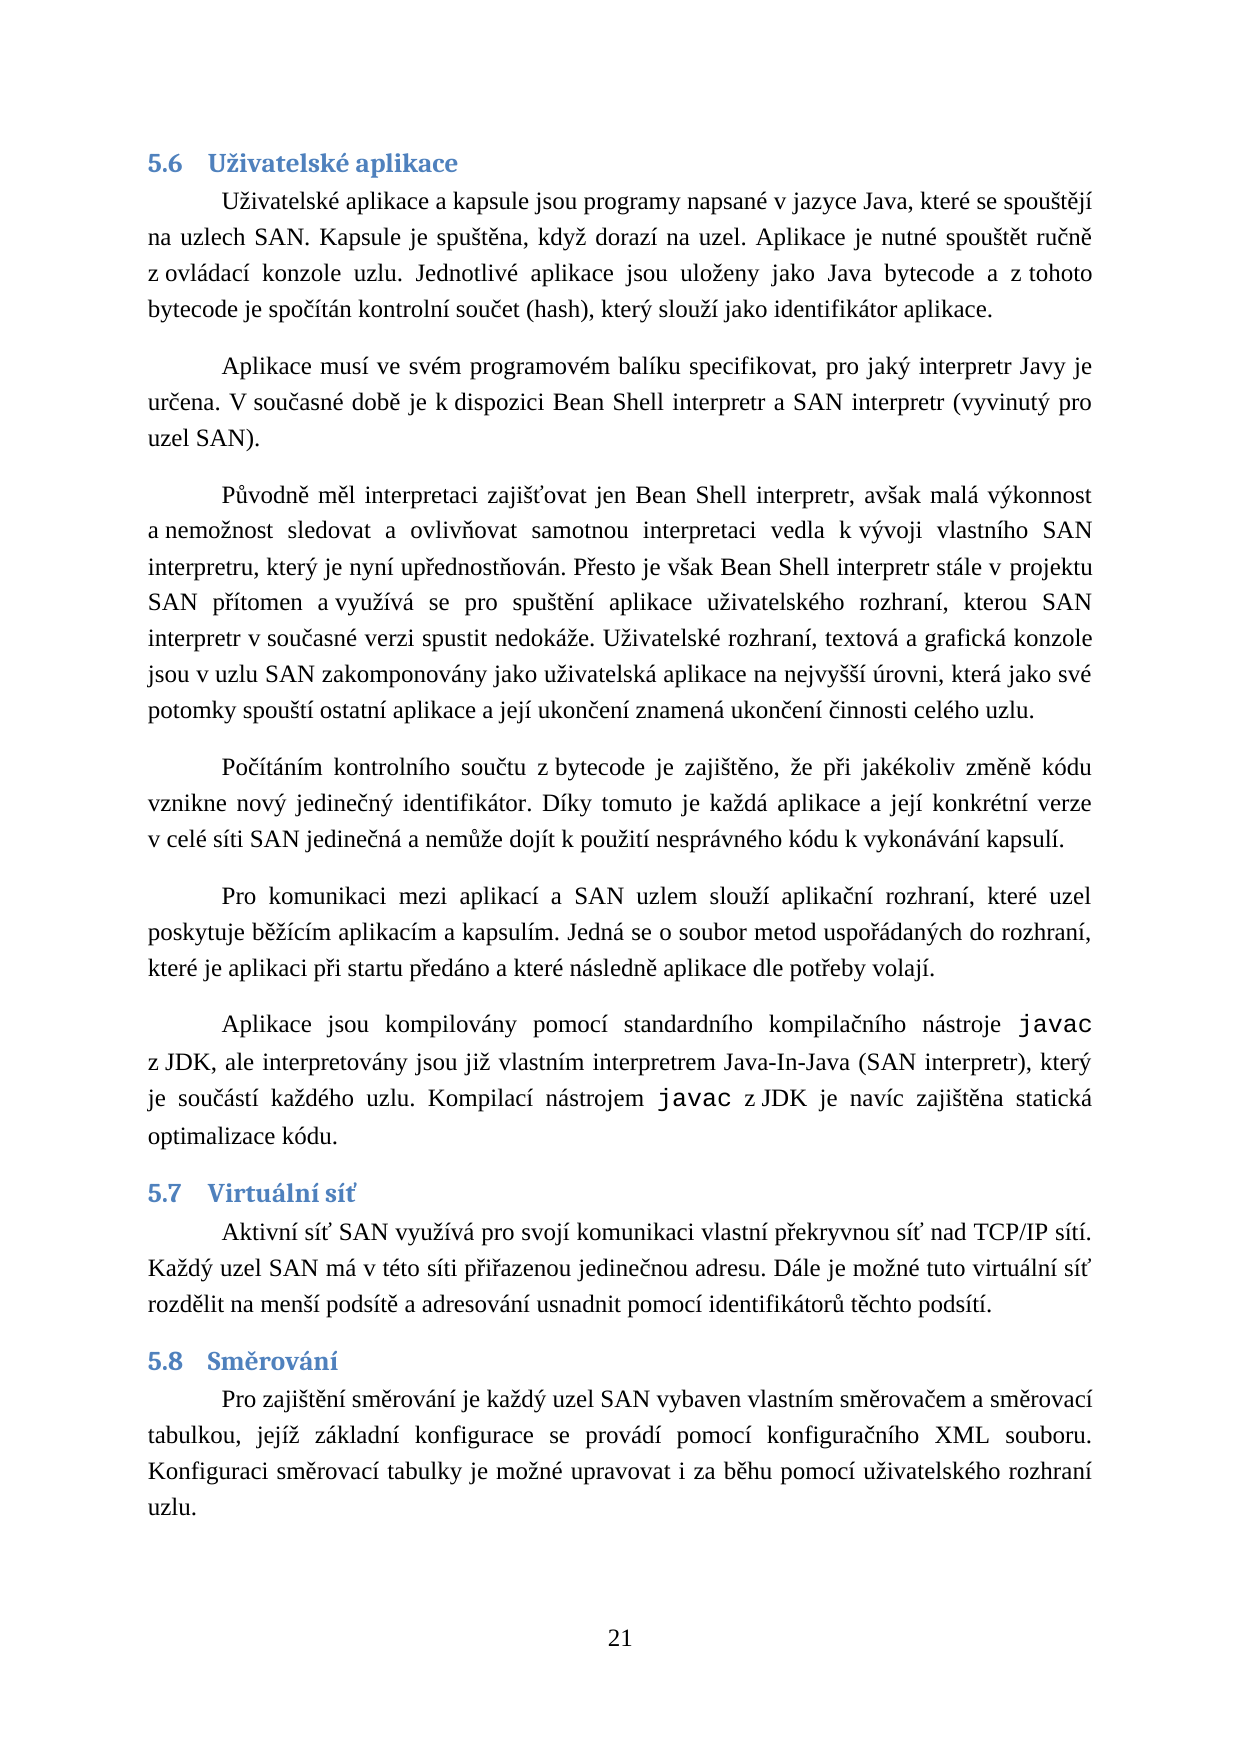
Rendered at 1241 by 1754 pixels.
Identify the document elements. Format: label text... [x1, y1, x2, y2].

subtitle Směrování [148, 1346, 1093, 1377]
text Pro komunikaci mezi aplikací a SAN uzlem slouží aplikační rozhraní, které uzel poskytuje běžícím aplikacím a kapsulím. Jedná se o soubor metod uspořádaných do rozhraní, které je aplikaci při startu předáno a které následně aplikace dle potřeby volají. [148, 881, 1093, 981]
text Původně měl interpretaci zajišťovat jen Bean Shell interpretr, avšak malá výkonnost a nemožnost sledovat a ovlivňovat samotnou interpretaci vedla k vývoji vlastního SAN interpretru, který je nyní upřednostňován. Přesto je však Bean Shell interpretr stále v projektu SAN přítomen a využívá se pro spuštění aplikace uživatelského rozhraní, kterou SAN interpretr v současné verzi spustit nedokáže. Uživatelské rozhraní, textová a grafická konzole jsou v uzlu SAN zakomponovány jako uživatelská aplikace na nejvyšší úrovni, která jako své potomky spouští ostatní aplikace a její ukončení znamená ukončení činnosti celého uzlu. [148, 480, 1093, 724]
text Aplikace musí ve svém programovém balíku specifikovat, pro jaký interpretr Javy je určena. V současné době je k dispozici Bean Shell interpretr a SAN interpretr (vyvinutý pro uzel SAN). [148, 351, 1093, 452]
subtitle Virtuální síť [148, 1178, 1093, 1209]
text Aplikace jsou kompilovány pomocí standardního kompilačního nástroje javac z JDK, ale interpretovány jsou již vlastním interpretrem Java-In-Java (SAN interpretr), který je součástí každého uzlu. Kompilací nástrojem javac z JDK je navíc zajištěna statická optimalizace kódu. [148, 1009, 1093, 1150]
text Počítáním kontrolního součtu z bytecode je zajištěno, že při jakékoliv změně kódu vznikne nový jedinečný identifikátor. Díky tomuto je každá aplikace a její konkrétní verze v celé síti SAN jedinečná a nemůže dojít k použití nesprávného kódu k vykonávání kapsulí. [148, 752, 1093, 853]
text Uživatelské aplikace a kapsule jsou programy napsané v jazyce Java, které se spouštějí na uzlech SAN. Kapsule je spuštěna, když dorazí na uzel. Aplikace je nutné spouštět ručně z ovládací konzole uzlu. Jednotlivé aplikace jsou uloženy jako Java bytecode a z tohoto bytecode je spočítán kontrolní součet (hash), který slouží jako identifikátor aplikace. [148, 186, 1093, 323]
text Aktivní síť SAN využívá pro svojí komunikaci vlastní překryvnou síť nad TCP/IP sítí. Každý uzel SAN má v této síti přiřazenou jedinečnou adresu. Dále je možné tuto virtuální síť rozdělit na menší podsítě a adresování usnadnit pomocí identifikátorů těchto podsítí. [148, 1217, 1093, 1318]
subtitle Uživatelské aplikace [148, 148, 1093, 179]
text Pro zajištění směrování je každý uzel SAN vybaven vlastním směrovačem a směrovací tabulkou, jejíž základní konfigurace se provádí pomocí konfiguračního XML souboru. Konfiguraci směrovací tabulky je možné upravovat i za běhu pomocí uživatelského rozhraní uzlu. [148, 1384, 1093, 1521]
